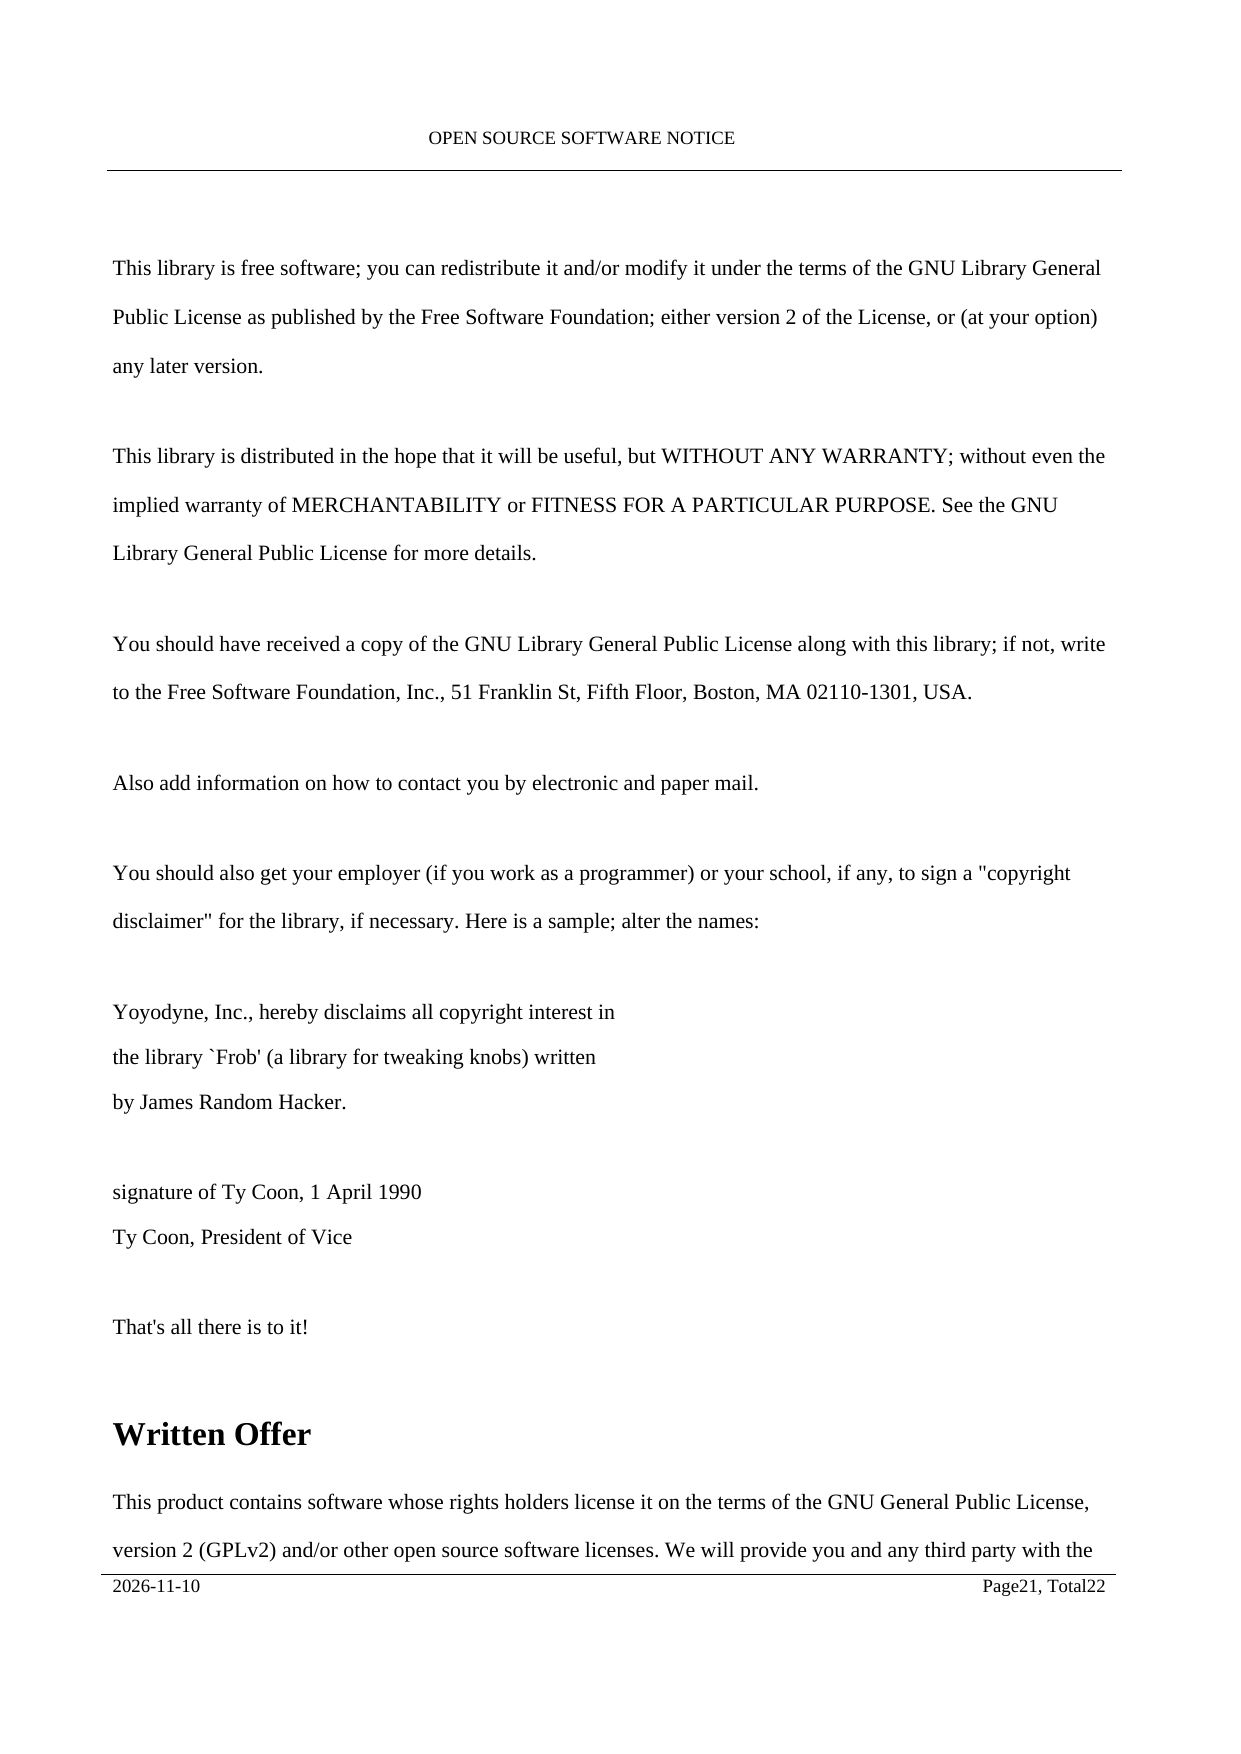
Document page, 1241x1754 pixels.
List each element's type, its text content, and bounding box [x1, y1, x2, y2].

text the library `Frob' (a library for tweaking knobs) written [112, 1040, 1128, 1073]
text This library is free software; you can redistribute it and/or modify it under the terms of the GNU Library General Public License as published by the Free Software Foundation; either version 2 of the License, or (at your option) any later version. [112, 251, 1128, 381]
text Ty Coon, President of Vice [112, 1221, 1128, 1253]
text Yoyodyne, Inc., hereby disclaims all copyright interest in [112, 995, 1128, 1027]
text Also add information on how to contact you by electronic and paper mail. [112, 766, 1128, 798]
text You should have received a copy of the GNU Library General Public License along with this library; if not, write to the Free Software Foundation, Inc., 51 Franklin St, Fifth Floor, Boston, MA 02110-1301, USA. [112, 627, 1128, 708]
text This library is distributed in the hope that it will be useful, but WITHOUT ANY WARRANTY; without even the implied warranty of MERCHANTABILITY or FITNESS FOR A PARTICULAR PURPOSE. See the GNU Library General Public License for more details. [112, 439, 1128, 569]
text You should also get your employer (if you work as a programmer) or your school, if any, to sign a "copyright disclaimer" for the library, if necessary. Here is a sample; alter the names: [112, 856, 1128, 937]
text Written Offer [112, 1401, 1128, 1466]
text That's all there is to it! [112, 1311, 1128, 1343]
text by James Random Hacker. [112, 1085, 1128, 1118]
text signature of Ty Coon, 1 April 1990 [112, 1175, 1128, 1208]
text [112, 1485, 1128, 1566]
